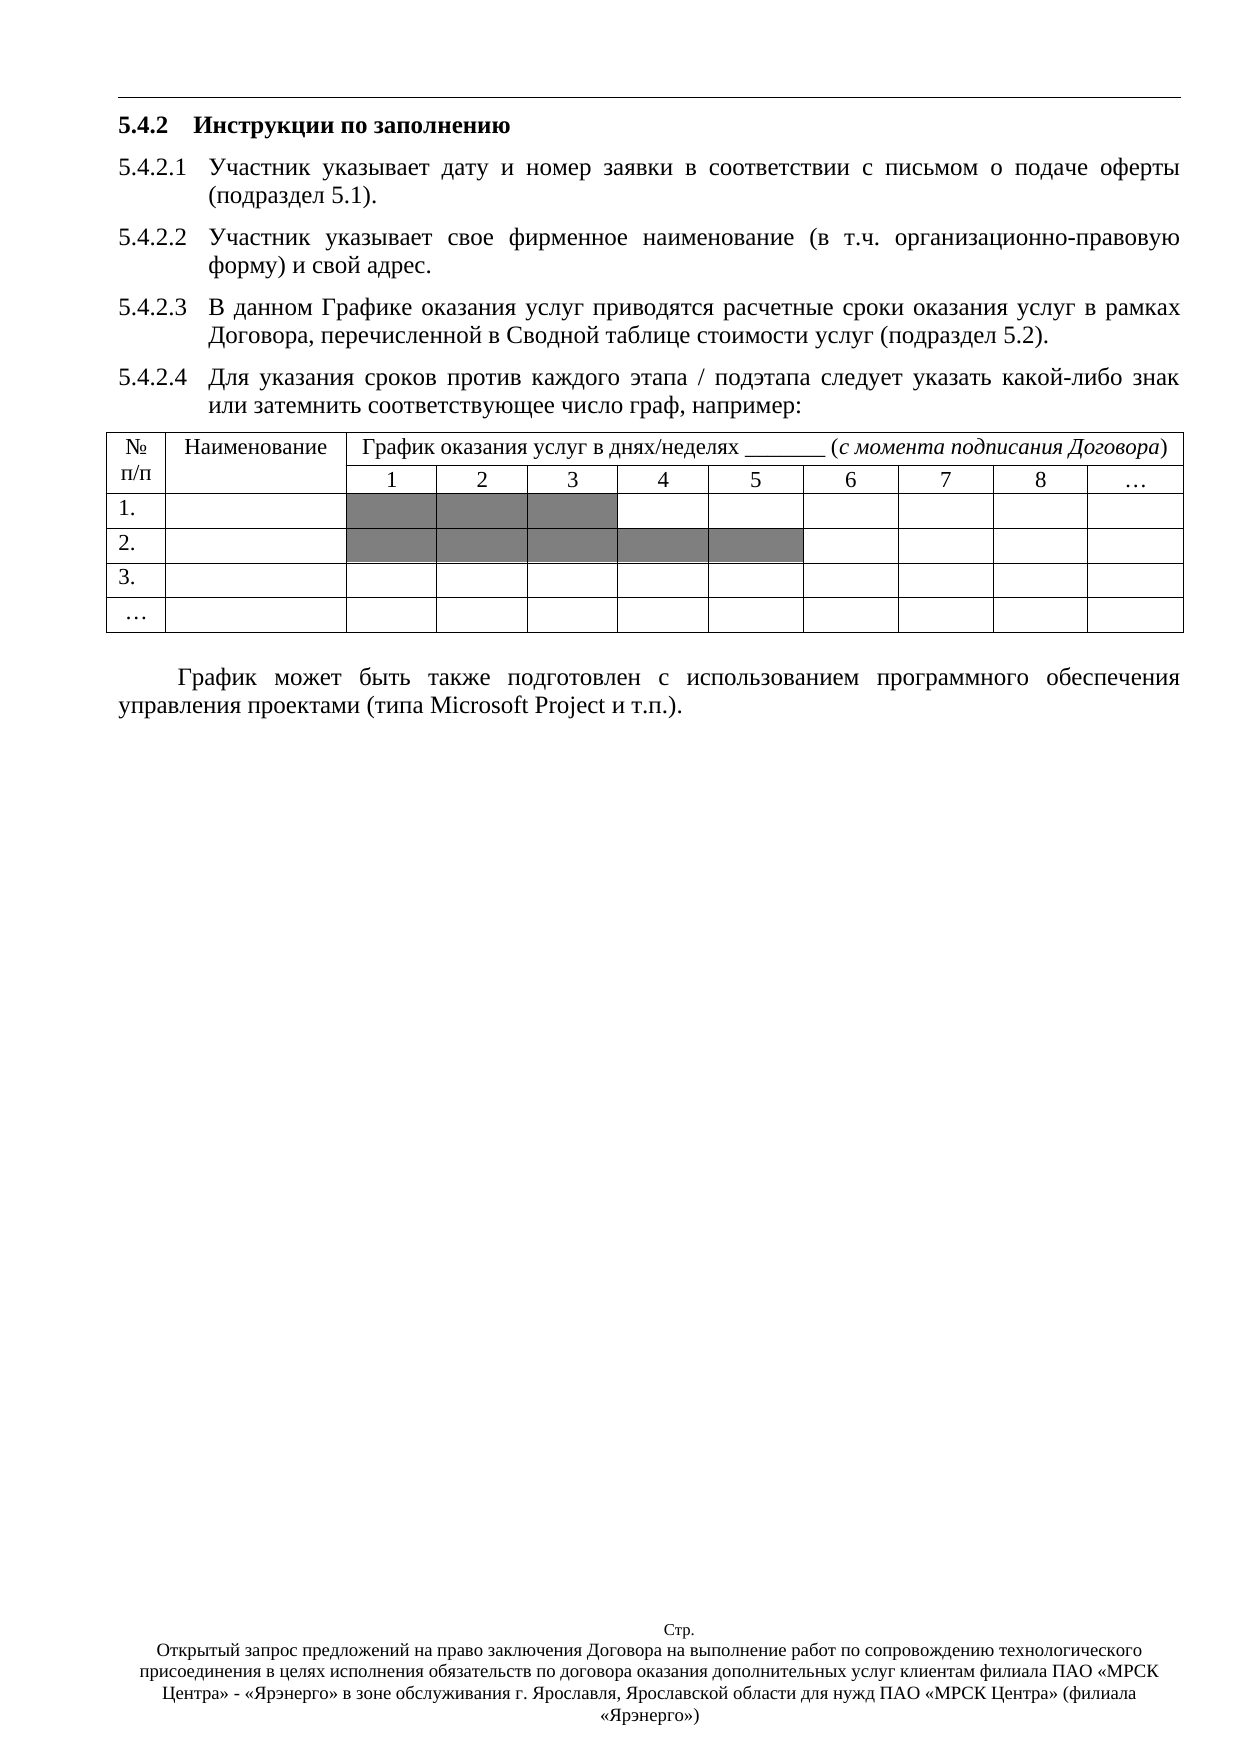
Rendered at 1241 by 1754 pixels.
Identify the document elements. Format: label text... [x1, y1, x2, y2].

table_cell [1088, 598, 1183, 632]
table_cell [618, 598, 708, 632]
table_cell [107, 529, 165, 562]
subtitle Инструкции по заполнению [118, 111, 1181, 139]
text График может быть также подготовлен с использованием программного обеспечения управления проектами (типа Microsoft Project и т.п.). [118, 662, 1181, 719]
list В данном Графике оказания услуг приводятся расчетные сроки оказания услуг в рамках Договора, перечисленной в Сводной таблице стоимости услуг (подраздел 5.2). [118, 292, 1181, 349]
table_cell 7 [899, 466, 993, 493]
table_header № п/п [107, 433, 165, 493]
table_cell [347, 494, 436, 528]
table_cell [899, 564, 993, 597]
table_cell [528, 494, 617, 528]
table_cell [899, 494, 993, 528]
table_cell [994, 564, 1087, 597]
table_cell [709, 564, 803, 597]
table_cell [1088, 564, 1183, 597]
table_cell [347, 598, 436, 632]
table_cell [994, 529, 1087, 562]
table_cell [618, 529, 708, 562]
table_cell 4 [618, 466, 708, 493]
table_cell [804, 564, 898, 597]
table_cell [618, 564, 708, 597]
table_cell [166, 529, 346, 562]
table_cell 8 [994, 466, 1087, 493]
list Участник указывает дату и номер заявки в соответствии с письмом о подаче оферты (подраздел 5.1). [118, 152, 1181, 209]
table_header График оказания услуг в днях/неделях _______ (с момента подписания Договора) [347, 433, 1183, 465]
table_cell [618, 494, 708, 528]
table_cell [166, 598, 346, 632]
table_cell 6 [804, 466, 898, 493]
table_cell [804, 529, 898, 562]
table_cell [528, 598, 617, 632]
table_cell 1 [347, 466, 436, 493]
table_cell [994, 494, 1087, 528]
table_cell [107, 494, 165, 528]
table_cell [437, 564, 527, 597]
table_cell [709, 598, 803, 632]
table_cell [437, 598, 527, 632]
table_cell [1088, 529, 1183, 562]
list Для указания сроков против каждого этапа / подэтапа следует указать какой-либо знак или затемнить соответствующее число граф, например: [118, 362, 1181, 419]
table_cell [528, 529, 617, 562]
table_cell [804, 494, 898, 528]
table_cell [899, 598, 993, 632]
table_cell [1088, 494, 1183, 528]
table_cell [804, 598, 898, 632]
table_cell [347, 564, 436, 597]
table_cell [994, 598, 1087, 632]
table_cell [166, 564, 346, 597]
table_cell … [107, 598, 165, 632]
table_cell 5 [709, 466, 803, 493]
table_cell [347, 529, 436, 562]
table_cell … [1088, 466, 1183, 493]
table_cell 2 [437, 466, 527, 493]
table_cell 3 [528, 466, 617, 493]
table_cell [709, 529, 803, 562]
table_cell [437, 529, 527, 562]
table_cell [709, 494, 803, 528]
table_header Наименование [166, 433, 346, 493]
table_cell [528, 564, 617, 597]
list Участник указывает свое фирменное наименование (в т.ч. организационно-правовую форму) и свой адрес. [118, 222, 1181, 279]
table_cell [166, 494, 346, 528]
table_cell [107, 564, 165, 597]
table_cell [899, 529, 993, 562]
table_cell [437, 494, 527, 528]
